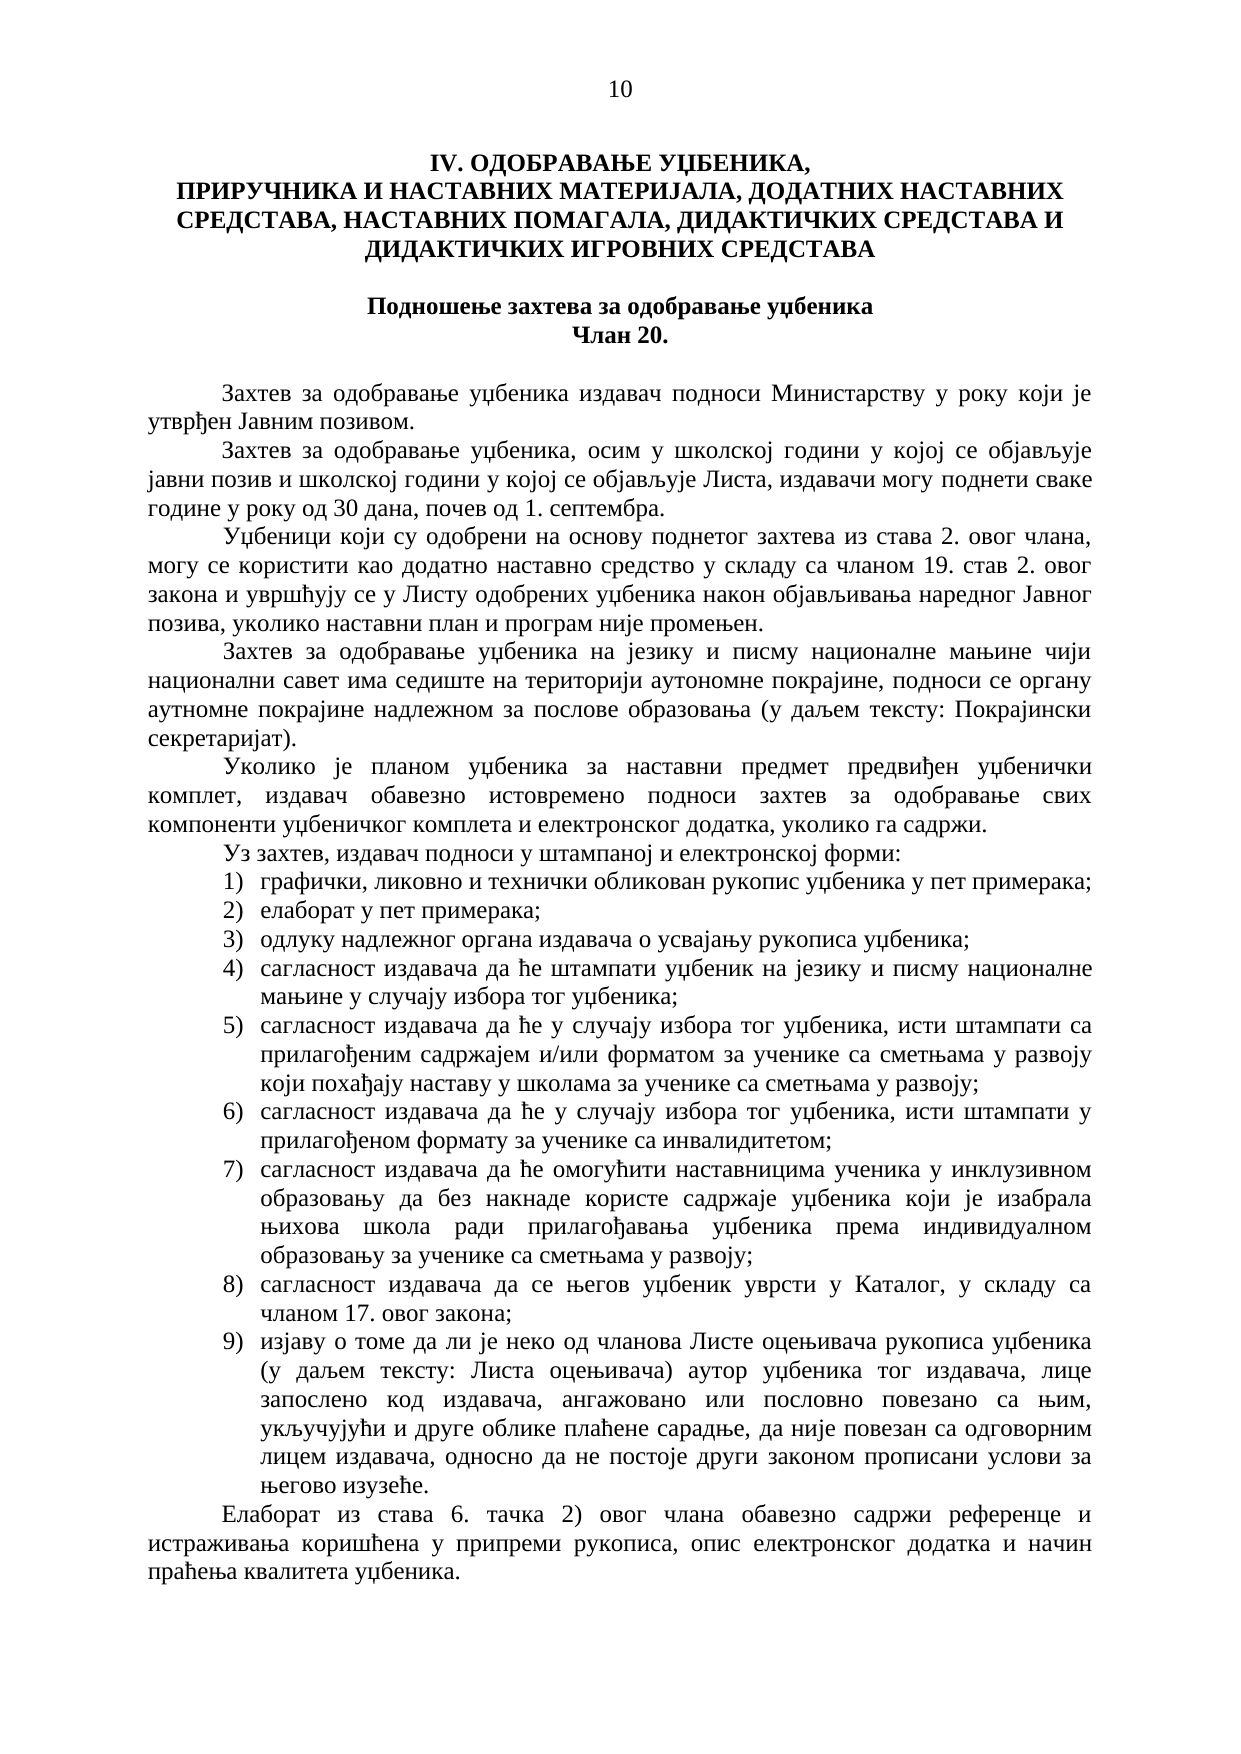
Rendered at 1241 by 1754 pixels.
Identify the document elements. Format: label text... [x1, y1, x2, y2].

text Елаборат из става 6. тачка 2) овог члана обавезно садржи референце и истраживања коришћена у припреми рукописа, опис електронског додатка и начин праћења квалитета уџбеника. [148, 1499, 1093, 1585]
text Захтев за одобравање уџбеника на језику и писму националне мањине чији национални савет има седиште на територији аутономне покрајине, подноси се органу аутномне покрајине надлежном за послове образовања (у даљем тексту: Покрајински секретаријат). [148, 636, 1093, 751]
list сагласност издавача да се његов уџбеник уврсти у Каталог, у складу са чланом 17. овог закона; [223, 1269, 1093, 1326]
text Члан 20. [148, 320, 1093, 349]
text Уколико је планом уџбеника за наставни предмет предвиђен уџбенички комплет, издавач обавезно истовремено подноси захтев за одобравање свих компоненти уџбеничког комплета и електронског додатка, уколико га садржи. [148, 751, 1093, 838]
list сагласност издавача да ће омогућити наставницима ученика у инклузивном образовању да без накнаде користе садржаје уџбеника који је изабрала њихова школа ради прилагођавања уџбеника према индивидуалном образовању за ученике са сметњама у развоју; [223, 1154, 1093, 1269]
list сагласност издавача да ће штампати уџбеник на језику и писму националне мањине у случају избора тог уџбеника; [223, 953, 1093, 1010]
list елаборат у пет примерака; [223, 895, 1093, 924]
list изјаву о томе да ли је неко од чланова Листе оцењивача рукописа уџбеника (у даљем тексту: Листа оцењивача) аутор уџбеника тог издавача, лице запослено код издавача, ангажовано или пословно повезано са њим, укључујући и друге облике плаћене сарадње, да није повезан са одговорним лицем издавача, односно да не постоје други законом прописани услови за његово изузеће. [223, 1326, 1093, 1499]
text ПРИРУЧНИКА И НАСТАВНИХ МАТЕРИЈАЛА, ДОДАТНИХ НАСТАВНИХ СРЕДСТАВА, НАСТАВНИХ ПОМАГАЛА, ДИДАКТИЧКИХ СРЕДСТАВА И ДИДАКТИЧКИХ ИГРОВНИХ СРЕДСТАВА [148, 176, 1093, 263]
list одлуку надлежног органа издавача о усвајању рукописа уџбеника; [223, 924, 1093, 953]
list сагласност издавача да ће у случају избора тог уџбеника, исти штампати са прилагођеним садржајем и/или форматом за ученике са сметњама у развоју који похађају наставу у школама за ученике са сметњама у развоју; [223, 1010, 1093, 1096]
list графички, ликовно и технички обликован рукопис уџбеника у пет примерака; [223, 866, 1093, 895]
text Захтев за одобравање уџбеника издавач подноси Министарству у року који је утврђен Јавним позивом. [148, 378, 1093, 435]
text Уз захтев, издавач подноси у штампаној и електронској форми: [148, 838, 1093, 866]
text IV. ОДОБРАВАЊЕ УЏБЕНИКА, [148, 148, 1093, 176]
text Захтев за одобравање уџбеника, осим у школској години у којој се објављује јавни позив и школској години у којој се објављује Листа, издавачи могу поднети сваке године у року од 30 дана, почев од 1. септембра. [148, 435, 1093, 521]
text Уџбеници који су одобрени на основу поднетог захтева из става 2. овог члана, могу се користити као додатно наставно средство у складу са чланом 19. став 2. овог закона и увршћују се у Листу одобрених уџбеника након објављивања наредног Јавног позива, уколико наставни план и програм није промењен. [148, 521, 1093, 636]
text Подношење захтева за одобравање уџбеника [148, 291, 1093, 320]
list сагласност издавача да ће у случају избора тог уџбеника, исти штампати у прилагођеном формату за ученике са инвалидитетом; [223, 1096, 1093, 1154]
